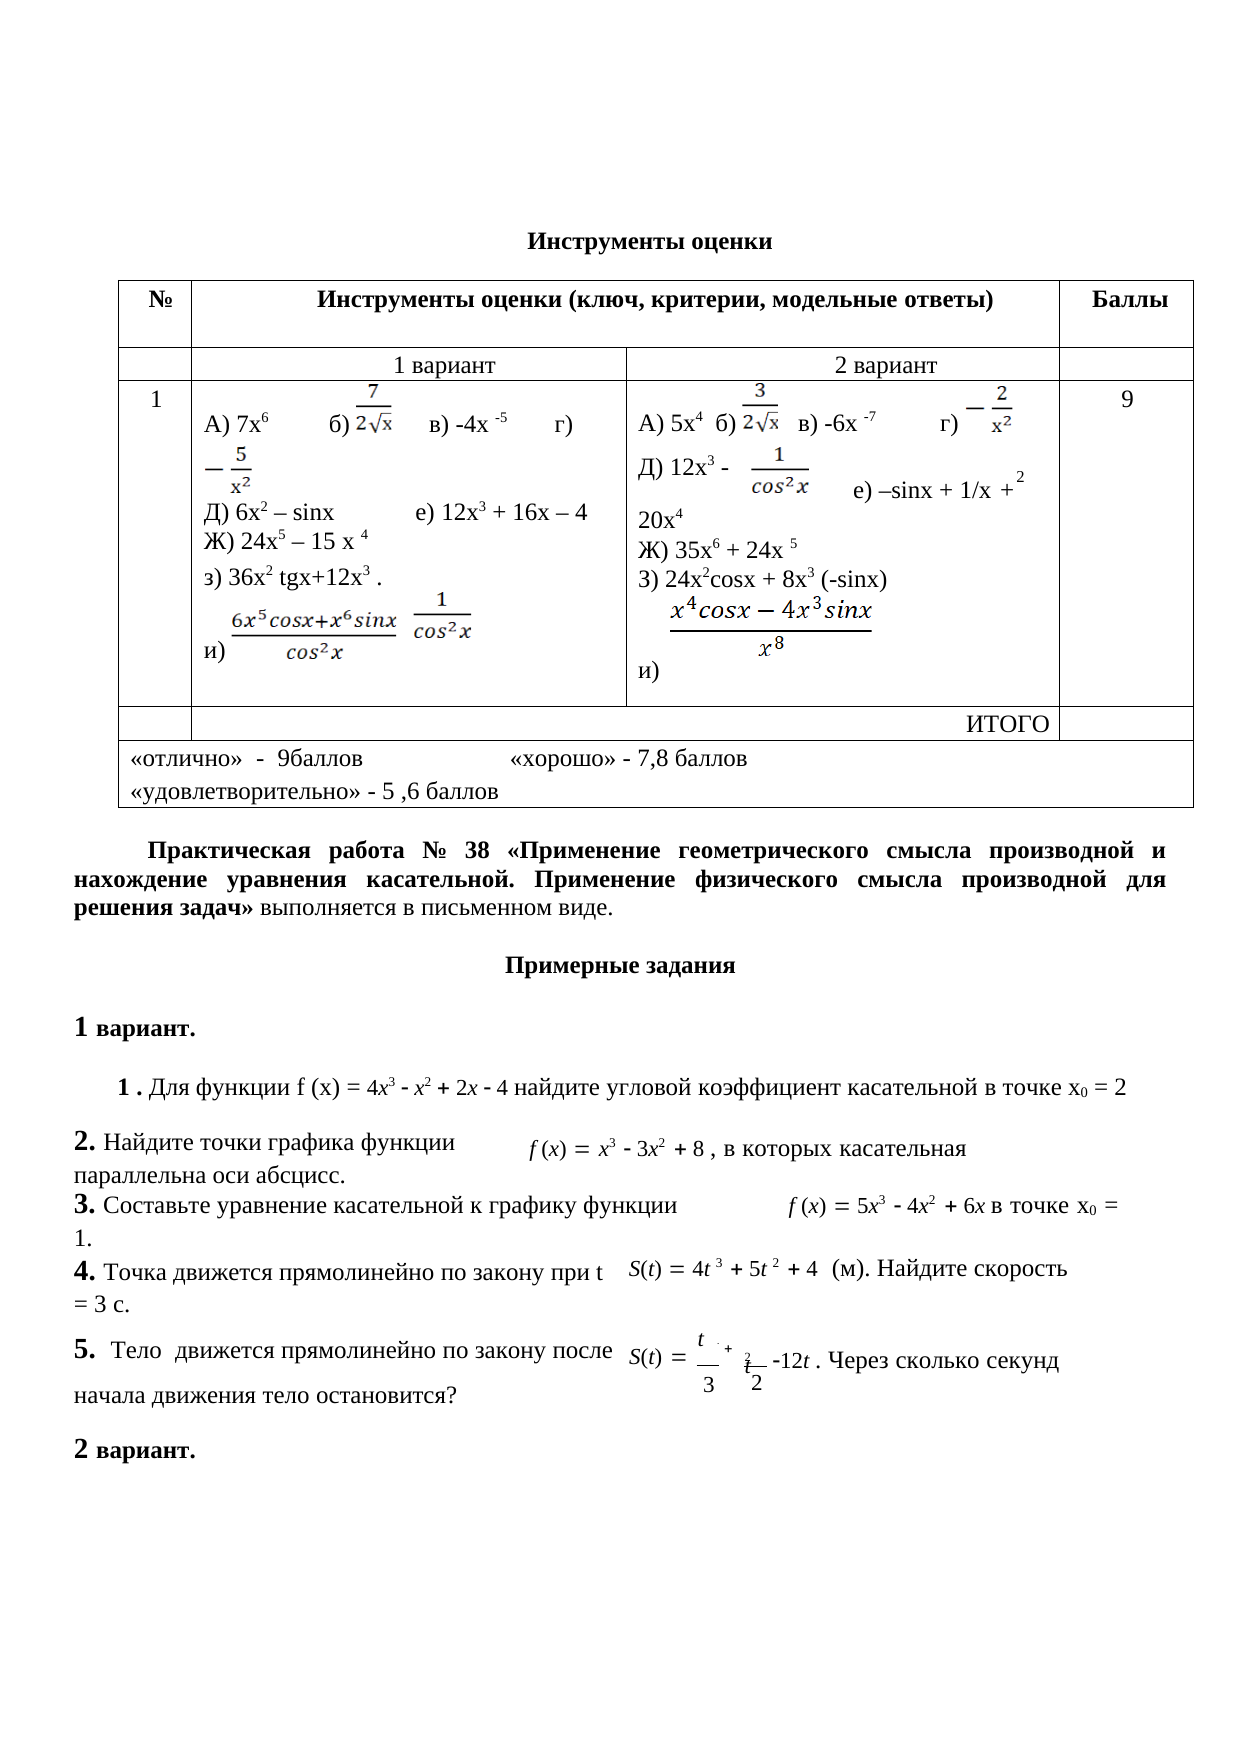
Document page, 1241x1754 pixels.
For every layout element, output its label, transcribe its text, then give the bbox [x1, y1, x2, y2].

table_cell 2 вариант [627, 348, 1059, 380]
picture [231, 609, 397, 659]
list вариант. [73, 1009, 1207, 1042]
table_cell [1060, 707, 1193, 739]
table_cell 1 вариант [192, 348, 626, 380]
list Составьте уравнение касательной к графику функции [73, 1188, 772, 1220]
list Найдите точки графика функции параллельна оси абсцисс. [74, 1123, 513, 1188]
subtitle вариант. [73, 1431, 618, 1465]
table_cell [119, 348, 191, 380]
text Инструменты оценки [92, 226, 1207, 255]
picture [356, 384, 392, 433]
list Тело движется прямолинейно по закону после начала движения тело остановится? [74, 1331, 618, 1409]
text 12t . Через сколько секунд [772, 1345, 1207, 1373]
table_header Инструменты оценки (ключ, критерии, модельные ответы) [192, 281, 1059, 347]
table_cell [1060, 348, 1193, 380]
text Практическая работа № 38 «Применение геометрического смысла производной и нахождение уравнения касательной. Применение физического смысла производной для решения задач» выполняется в письменном виде. [74, 835, 1166, 921]
text 1. [74, 1223, 772, 1252]
table_cell 9 [1060, 381, 1193, 706]
table_cell «отлично» - 9баллов «хорошо» - 7,8 баллов «удовлетворительно» - 5 ,6 баллов [119, 741, 1193, 807]
text 1 . Для функции f (х) = 4x3  x2  2x  4 найдите угловой коэффициент касательной в точке х0 = 2 [74, 1072, 1207, 1101]
text f (x)  5x3  4x2  6x в точке х0 = [788, 1188, 1207, 1220]
table_cell А) 5х4 б) в) -6х -7 г) Д) 12х3 - 2 е) –sinx + 1/x + 20x4 Ж) 35х6 + 24х 5 З) 24х2cosx + 8x3 (-sinx) и) [627, 381, 1059, 706]
list Точка движется прямолинейно по закону при t = 3 с. [74, 1253, 617, 1318]
text Примерные задания [150, 950, 1090, 979]
table_cell 1 [119, 381, 191, 706]
picture [670, 596, 872, 656]
picture [204, 446, 252, 493]
text 3 [622, 1373, 714, 1397]
table_header № [119, 281, 191, 347]
text 2 [718, 1369, 762, 1396]
picture [742, 383, 778, 432]
table_cell А) 7х6 б) в) -4х -5 г) Д) 6х2 – sinx е) 12x3 + 16х – 4 Ж) 24х5 – 15 х 4 з) 36х2 tgx+12x3 . и) [192, 381, 626, 706]
text S(t)  t [629, 1333, 714, 1373]
table_cell [119, 707, 191, 739]
picture [965, 386, 1013, 432]
table_header Баллы [1060, 281, 1193, 347]
list t 2 [724, 1331, 762, 1364]
text (м). Найдите скорость [832, 1253, 1207, 1282]
table_cell ИТОГО [192, 707, 1059, 739]
text f (x)  x3  3x2  8 , в которых касательная [529, 1133, 1207, 1162]
text S(t)  4t 3  5t 2  4 [629, 1255, 821, 1282]
